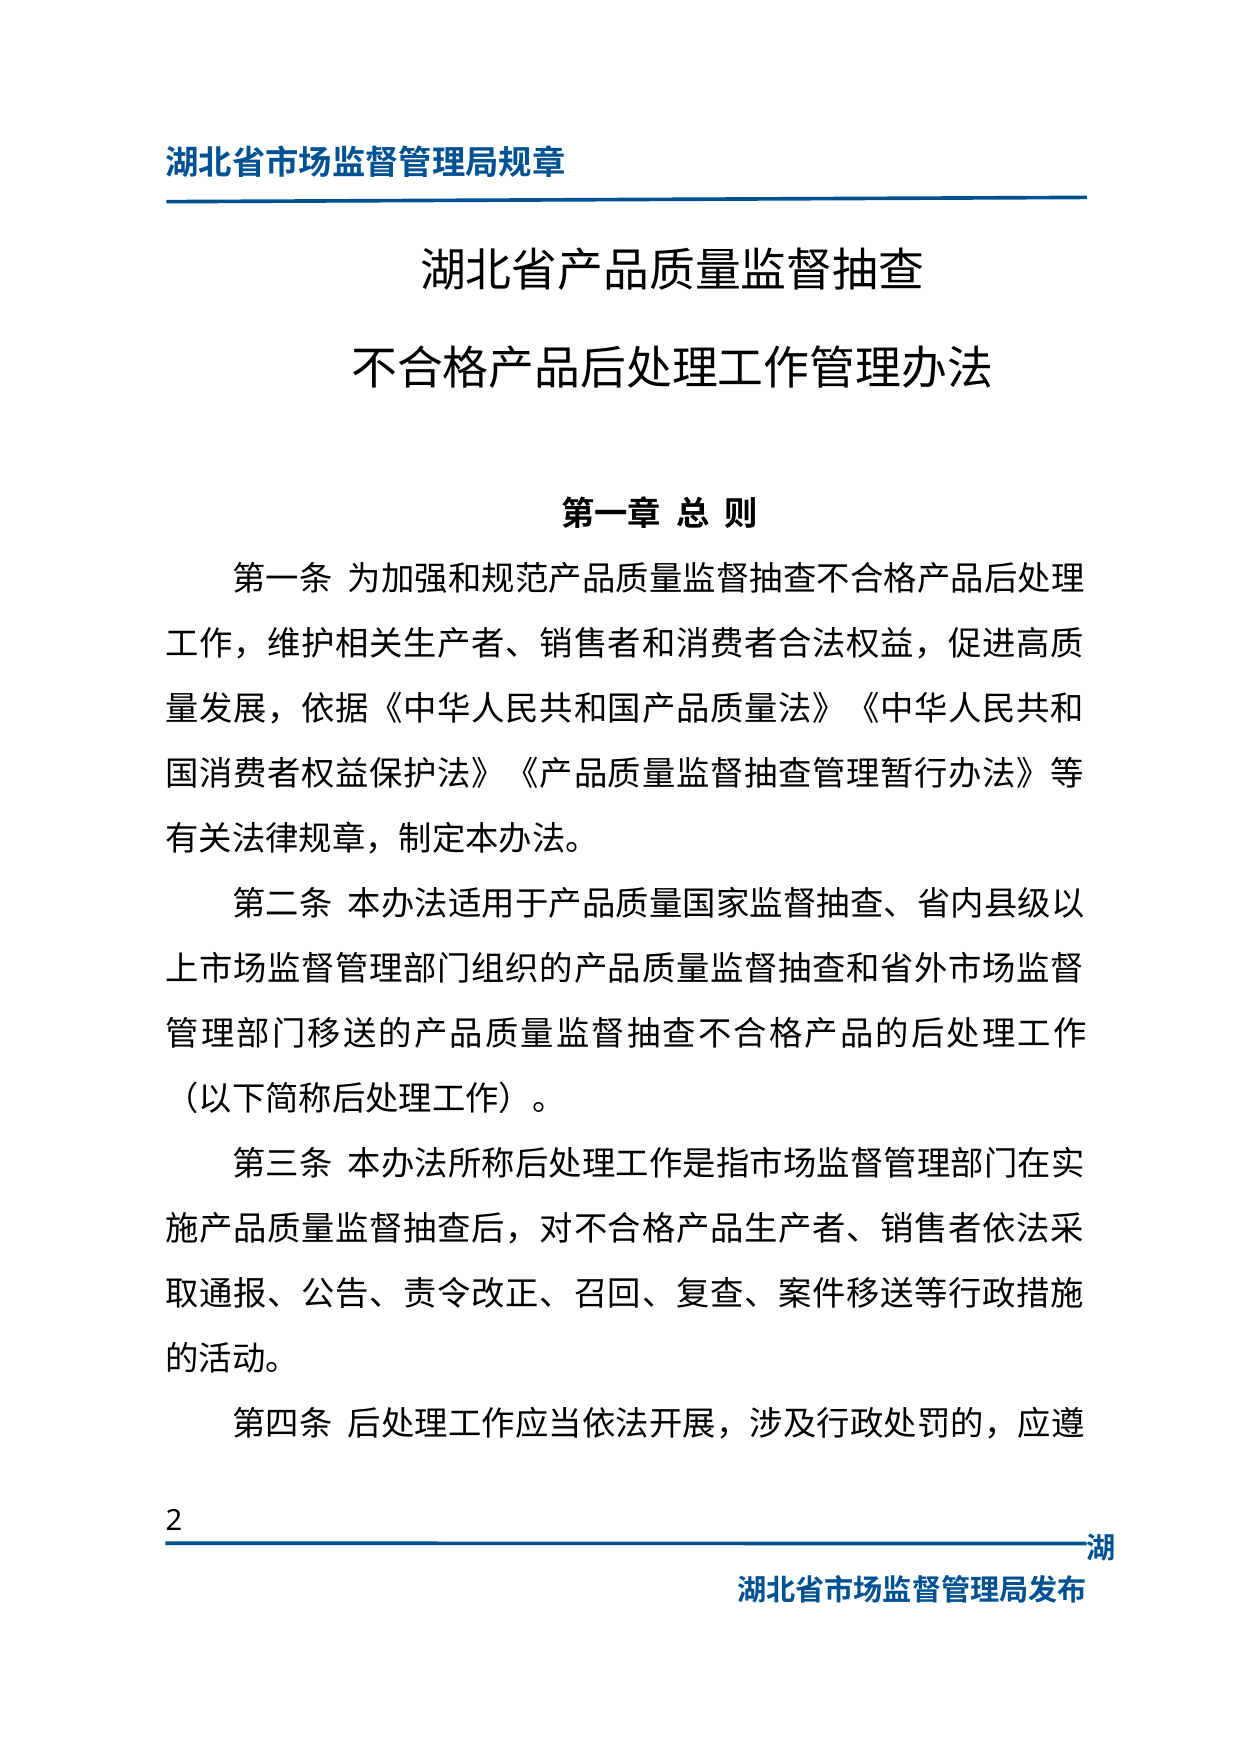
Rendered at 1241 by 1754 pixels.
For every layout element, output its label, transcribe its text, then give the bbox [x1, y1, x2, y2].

text 不合格产品后处理工作管理办法 [165, 316, 1087, 413]
text 第三条 本办法所称后处理工作是指市场监督管理部门在实施产品质量监督抽查后，对不合格产品生产者、销售者依法采取通报、公告、责令改正、召回、复查、案件移送等行政措施的活动。 [165, 1128, 1087, 1388]
text 第一章 总 则 [165, 478, 1087, 543]
text 湖北省产品质量监督抽查 [165, 218, 1087, 316]
text 第一条 为加强和规范产品质量监督抽查不合格产品后处理工作，维护相关生产者、销售者和消费者合法权益，促进高质量发展，依据《中华人民共和国产品质量法》《中华人民共和国消费者权益保护法》《产品质量监督抽查管理暂行办法》等有关法律规章，制定本办法。 [165, 543, 1087, 868]
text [165, 1388, 1087, 1453]
text 第二条 本办法适用于产品质量国家监督抽查、省内县级以上市场监督管理部门组织的产品质量监督抽查和省外市场监督管理部门移送的产品质量监督抽查不合格产品的后处理工作（以下简称后处理工作）。 [165, 868, 1087, 1128]
